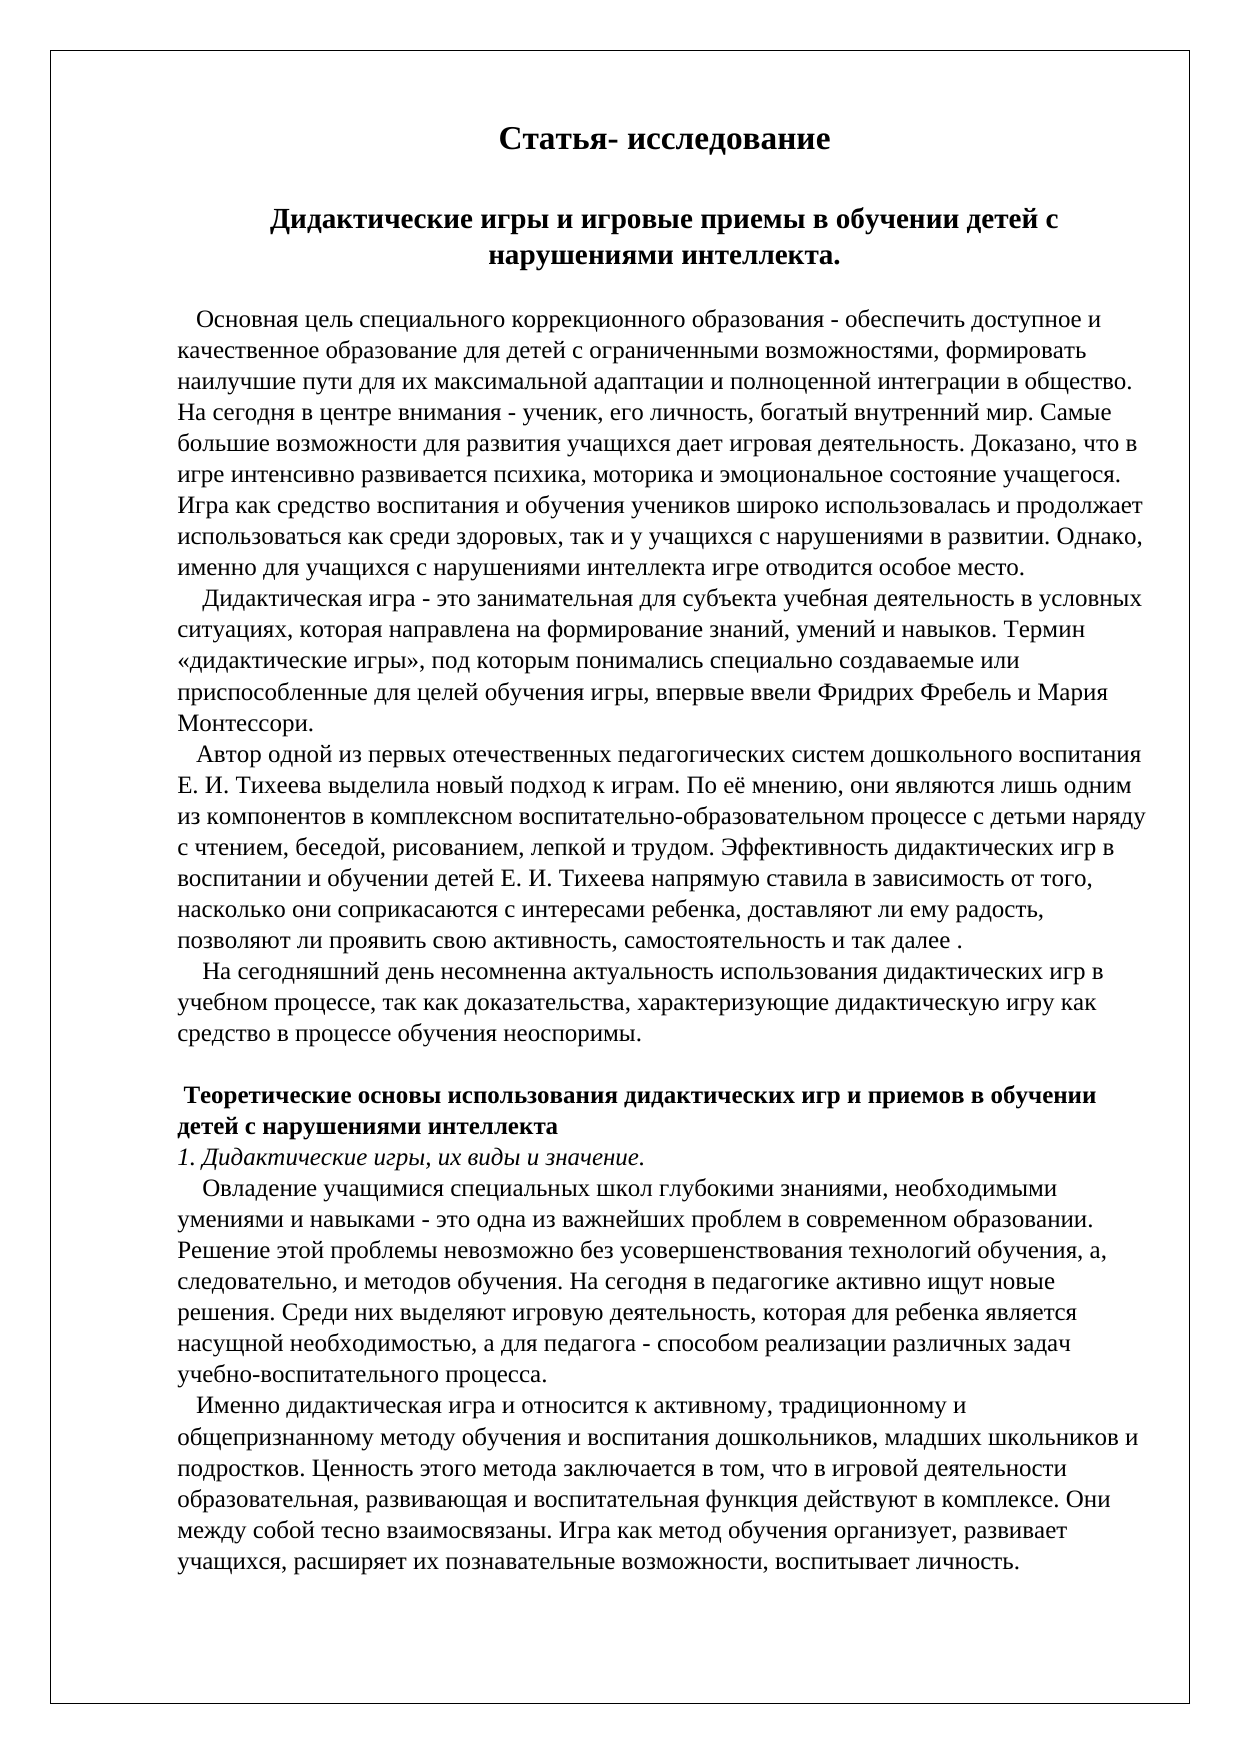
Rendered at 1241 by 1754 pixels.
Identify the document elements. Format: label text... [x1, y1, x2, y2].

text Именно дидактическая игра и относится к активному, традиционному и общепризнанному методу обучения и воспитания дошкольников, младших школьников и подростков. Ценность этого метода заключается в том, что в игровой деятельности образовательная, развивающая и воспитательная функция действуют в комплексе. Они между собой тесно взаимосвязаны. Игра как метод обучения организует, развивает учащихся, расширяет их познавательные возможности, воспитывает личность. [177, 1391, 1152, 1574]
text Дидактическая игра - это занимательная для субъекта учебная деятельность в условных ситуациях, которая направлена на формирование знаний, умений и навыков. Термин «дидактические игры», под которым понимались специально создаваемые или приспособленные для целей обучения игры, впервые ввели Фридрих Фребель и Мария Монтессори. [177, 583, 1152, 736]
text Автор одной из первых отечественных педагогических систем дошкольного воспитания Е. И. Тихеева выделила новый подход к играм. По её мнению, они являются лишь одним из компонентов в комплексном воспитательно-образовательном процессе с детьми наряду с чтением, беседой, рисованием, лепкой и трудом. Эффективность дидактических игр в воспитании и обучении детей Е. И. Тихеева напрямую ставила в зависимость от того, насколько они соприкасаются с интересами ребенка, доставляют ли ему радость, позволяют ли проявить свою активность, самостоятельность и так далее . [177, 739, 1152, 954]
text Теоретические основы использования дидактических игр и приемов в обучении детей с нарушениями интеллекта [177, 1080, 1152, 1140]
text Дидактические игры и игровые приемы в обучении детей с нарушениями интеллекта. [177, 201, 1152, 270]
text На сегодняшний день несомненна актуальность использования дидактических игр в учебном процессе, так как доказательства, характеризующие дидактическую игру как средство в процессе обучения неоспоримы. [177, 956, 1152, 1047]
text 1. Дидактические игры, их виды и значение. [177, 1142, 1152, 1171]
text Овладение учащимися специальных школ глубокими знаниями, необходимыми умениями и навыками - это одна из важнейших проблем в современном образовании. Решение этой проблемы невозможно без усовершенствования технологий обучения, а, следовательно, и методов обучения. На сегодня в педагогике активно ищут новые решения. Среди них выделяют игровую деятельность, которая для ребенка является насущной необходимостью, а для педагога - способом реализации различных задач учебно-воспитательного процесса. [177, 1173, 1152, 1388]
text Основная цель специального коррекционного образования - обеспечить доступное и качественное образование для детей с ограниченными возможностями, формировать наилучшие пути для их максимальной адаптации и полноценной интеграции в общество. На сегодня в центре внимания - ученик, его личность, богатый внутренний мир. Самые большие возможности для развития учащихся дает игровая деятельность. Доказано, что в игре интенсивно развивается психика, моторика и эмоциональное состояние учащегося. Игра как средство воспитания и обучения учеников широко использовалась и продолжает использоваться как среди здоровых, так и у учащихся с нарушениями в развитии. Однако, именно для учащихся с нарушениями интеллекта игре отводится особое место. [177, 304, 1152, 581]
text Статья- исследование [177, 118, 1152, 156]
